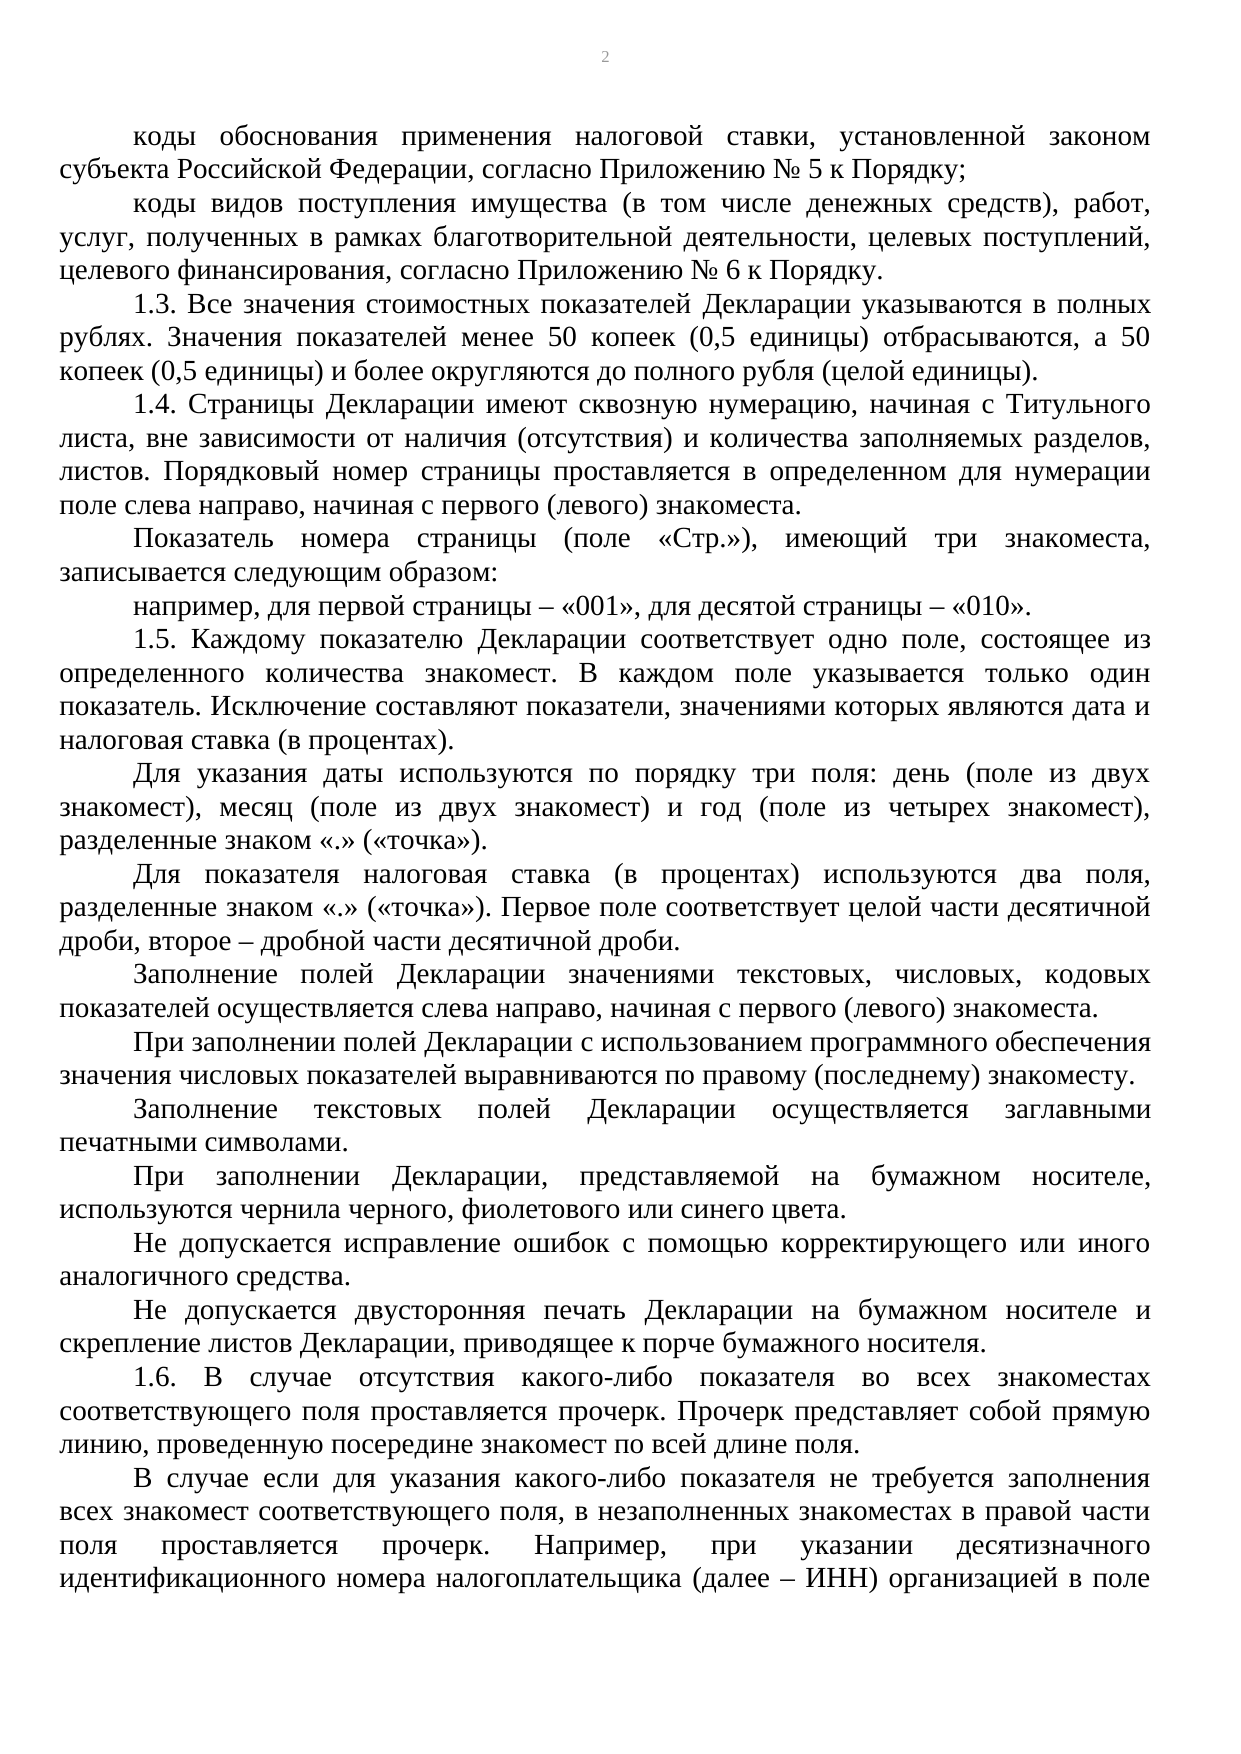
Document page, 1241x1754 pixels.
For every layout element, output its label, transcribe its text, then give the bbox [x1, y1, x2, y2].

text Заполнение текстовых полей Декларации осуществляется заглавными печатными символами. [59, 1091, 1152, 1158]
text коды видов поступления имущества (в том числе денежных средств), работ, услуг, полученных в рамках благотворительной деятельности, целевых поступлений, целевого финансирования, согласно Приложению № 6 к Порядку. [59, 185, 1152, 286]
text При заполнении полей Декларации с использованием программного обеспечения значения числовых показателей выравниваются по правому (последнему) знакоместу. [59, 1024, 1152, 1091]
text 1.3. Все значения стоимостных показателей Декларации указываются в полных рублях. Значения показателей менее 50 копеек (0,5 единицы) отбрасываются, а 50 копеек (0,5 единицы) и более округляются до полного рубля (целой единицы). [59, 286, 1152, 386]
text Не допускается исправление ошибок с помощью корректирующего или иного аналогичного средства. [59, 1225, 1152, 1292]
text 1.4. Страницы Декларации имеют сквозную нумерацию, начиная с Титульного листа, вне зависимости от наличия (отсутствия) и количества заполняемых разделов, листов. Порядковый номер страницы проставляется в определенном для нумерации поле слева направо, начиная с первого (левого) знакоместа. [59, 386, 1152, 521]
text коды обоснования применения налоговой ставки, установленной законом субъекта Российской Федерации, согласно Приложению № 5 к Порядку; [59, 118, 1152, 185]
text Показатель номера страницы (поле «Стр.»), имеющий три знакоместа, записывается следующим образом: [59, 521, 1152, 588]
text 1.6. В случае отсутствия какого-либо показателя во всех знакоместах соответствующего поля проставляется прочерк. Прочерк представляет собой прямую линию, проведенную посередине знакомест по всей длине поля. [59, 1359, 1152, 1460]
text При заполнении Декларации, представляемой на бумажном носителе, используются чернила черного, фиолетового или синего цвета. [59, 1158, 1152, 1225]
text 1.5. Каждому показателю Декларации соответствует одно поле, состоящее из определенного количества знакомест. В каждом поле указывается только один показатель. Исключение составляют показатели, значениями которых являются дата и налоговая ставка (в процентах). [59, 621, 1152, 755]
text Не допускается двусторонняя печать Декларации на бумажном носителе и скрепление листов Декларации, приводящее к порче бумажного носителя. [59, 1292, 1152, 1359]
text Для указания даты используются по порядку три поля: день (поле из двух знакомест), месяц (поле из двух знакомест) и год (поле из четырех знакомест), разделенные знаком «.» («точка»). [59, 755, 1152, 856]
text Заполнение полей Декларации значениями текстовых, числовых, кодовых показателей осуществляется слева направо, начиная с первого (левого) знакоместа. [59, 957, 1152, 1024]
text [59, 1460, 1152, 1594]
text Для показателя налоговая ставка (в процентах) используются два поля, разделенные знаком «.» («точка»). Первое поле соответствует целой части десятичной дроби, второе – дробной части десятичной дроби. [59, 856, 1152, 957]
text например, для первой страницы – «001», для десятой страницы – «010». [59, 588, 1152, 621]
